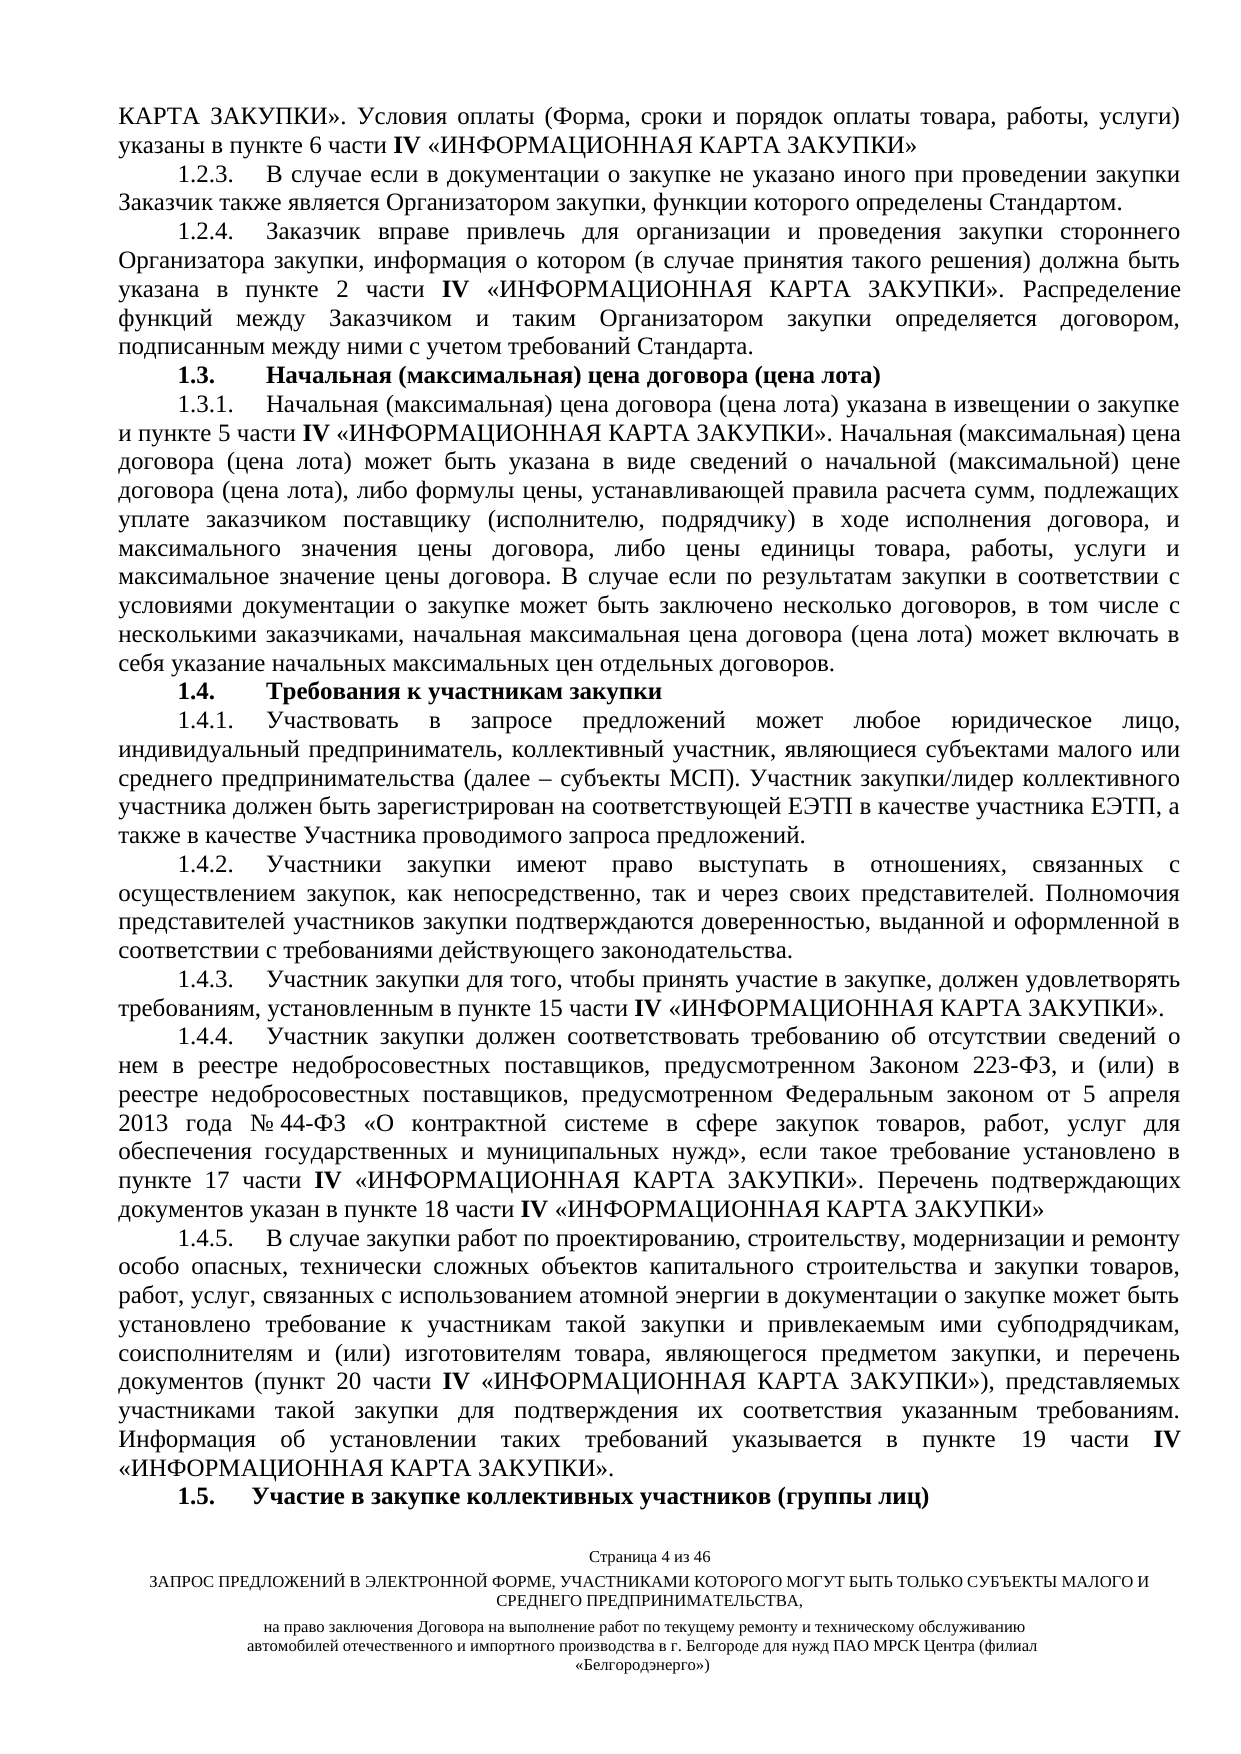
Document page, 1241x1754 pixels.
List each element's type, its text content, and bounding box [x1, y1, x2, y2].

subtitle Требования к участникам закупки [118, 676, 1181, 705]
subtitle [118, 101, 1181, 159]
subtitle Заказчик вправе привлечь для организации и проведения закупки стороннего Организатора закупки, информация о котором (в случае принятия такого решения) должна быть указана в пункте 2 части IV «ИНФОРМАЦИОННАЯ КАРТА ЗАКУПКИ». Распределение функций между Заказчиком и таким Организатором закупки определяется договором, подписанным между ними с учетом требований Стандарта. [118, 216, 1181, 360]
subtitle Участник закупки должен соответствовать требованию об отсутствии сведений о нем в реестре недобросовестных поставщиков, предусмотренном Законом 223-ФЗ, и (или) в реестре недобросовестных поставщиков, предусмотренном Федеральным законом от 5 апреля 2013 года № 44-ФЗ «О контрактной системе в сфере закупок товаров, работ, услуг для обеспечения государственных и муниципальных нужд», если такое требование установлено в пункте 17 части IV «ИНФОРМАЦИОННАЯ КАРТА ЗАКУПКИ». Перечень подтверждающих документов указан в пункте 18 части IV «ИНФОРМАЦИОННАЯ КАРТА ЗАКУПКИ» [118, 1021, 1181, 1223]
subtitle В случае если в документации о закупке не указано иного при проведении закупки Заказчик также является Организатором закупки, функции которого определены Стандартом. [118, 159, 1181, 216]
subtitle Участник закупки для того, чтобы принять участие в закупке, должен удовлетворять требованиям, установленным в пункте 15 части IV «ИНФОРМАЦИОННАЯ КАРТА ЗАКУПКИ». [118, 964, 1181, 1021]
subtitle Начальная (максимальная) цена договора (цена лота) [118, 360, 1181, 389]
subtitle Участники закупки имеют право выступать в отношениях, связанных с осуществлением закупок, как непосредственно, так и через своих представителей. Полномочия представителей участников закупки подтверждаются доверенностью, выданной и оформленной в соответствии с требованиями действующего законодательства. [118, 849, 1181, 964]
subtitle Начальная (максимальная) цена договора (цена лота) указана в извещении о закупке и пункте 5 части IV «ИНФОРМАЦИОННАЯ КАРТА ЗАКУПКИ». Начальная (максимальная) цена договора (цена лота) может быть указана в виде сведений о начальной (максимальной) цене договора (цена лота), либо формулы цены, устанавливающей правила расчета сумм, подлежащих уплате заказчиком поставщику (исполнителю, подрядчику) в ходе исполнения договора, и максимального значения цены договора, либо цены единицы товара, работы, услуги и максимальное значение цены договора. В случае если по результатам закупки в соответствии с условиями документации о закупке может быть заключено несколько договоров, в том числе с несколькими заказчиками, начальная максимальная цена договора (цена лота) может включать в себя указание начальных максимальных цен отдельных договоров. [118, 389, 1181, 676]
subtitle Участвовать в запросе предложений может любое юридическое лицо, индивидуальный предприниматель, коллективный участник, являющиеся субъектами малого или среднего предпринимательства (далее – субъекты МСП). Участник закупки/лидер коллективного участника должен быть зарегистрирован на соответствующей ЕЭТП в качестве участника ЕЭТП, а также в качестве Участника проводимого запроса предложений. [118, 705, 1181, 849]
subtitle Участие в закупке коллективных участников (группы лиц) [118, 1481, 1181, 1510]
subtitle В случае закупки работ по проектированию, строительству, модернизации и ремонту особо опасных, технически сложных объектов капитального строительства и закупки товаров, работ, услуг, связанных с использованием атомной энергии в документации о закупке может быть установлено требование к участникам такой закупки и привлекаемым ими субподрядчикам, соисполнителям и (или) изготовителям товара, являющегося предметом закупки, и перечень документов (пункт 20 части IV «ИНФОРМАЦИОННАЯ КАРТА ЗАКУПКИ»), представляемых участниками такой закупки для подтверждения их соответствия указанным требованиям. Информация об установлении таких требований указывается в пункте 19 части IV «ИНФОРМАЦИОННАЯ КАРТА ЗАКУПКИ». [118, 1223, 1181, 1481]
